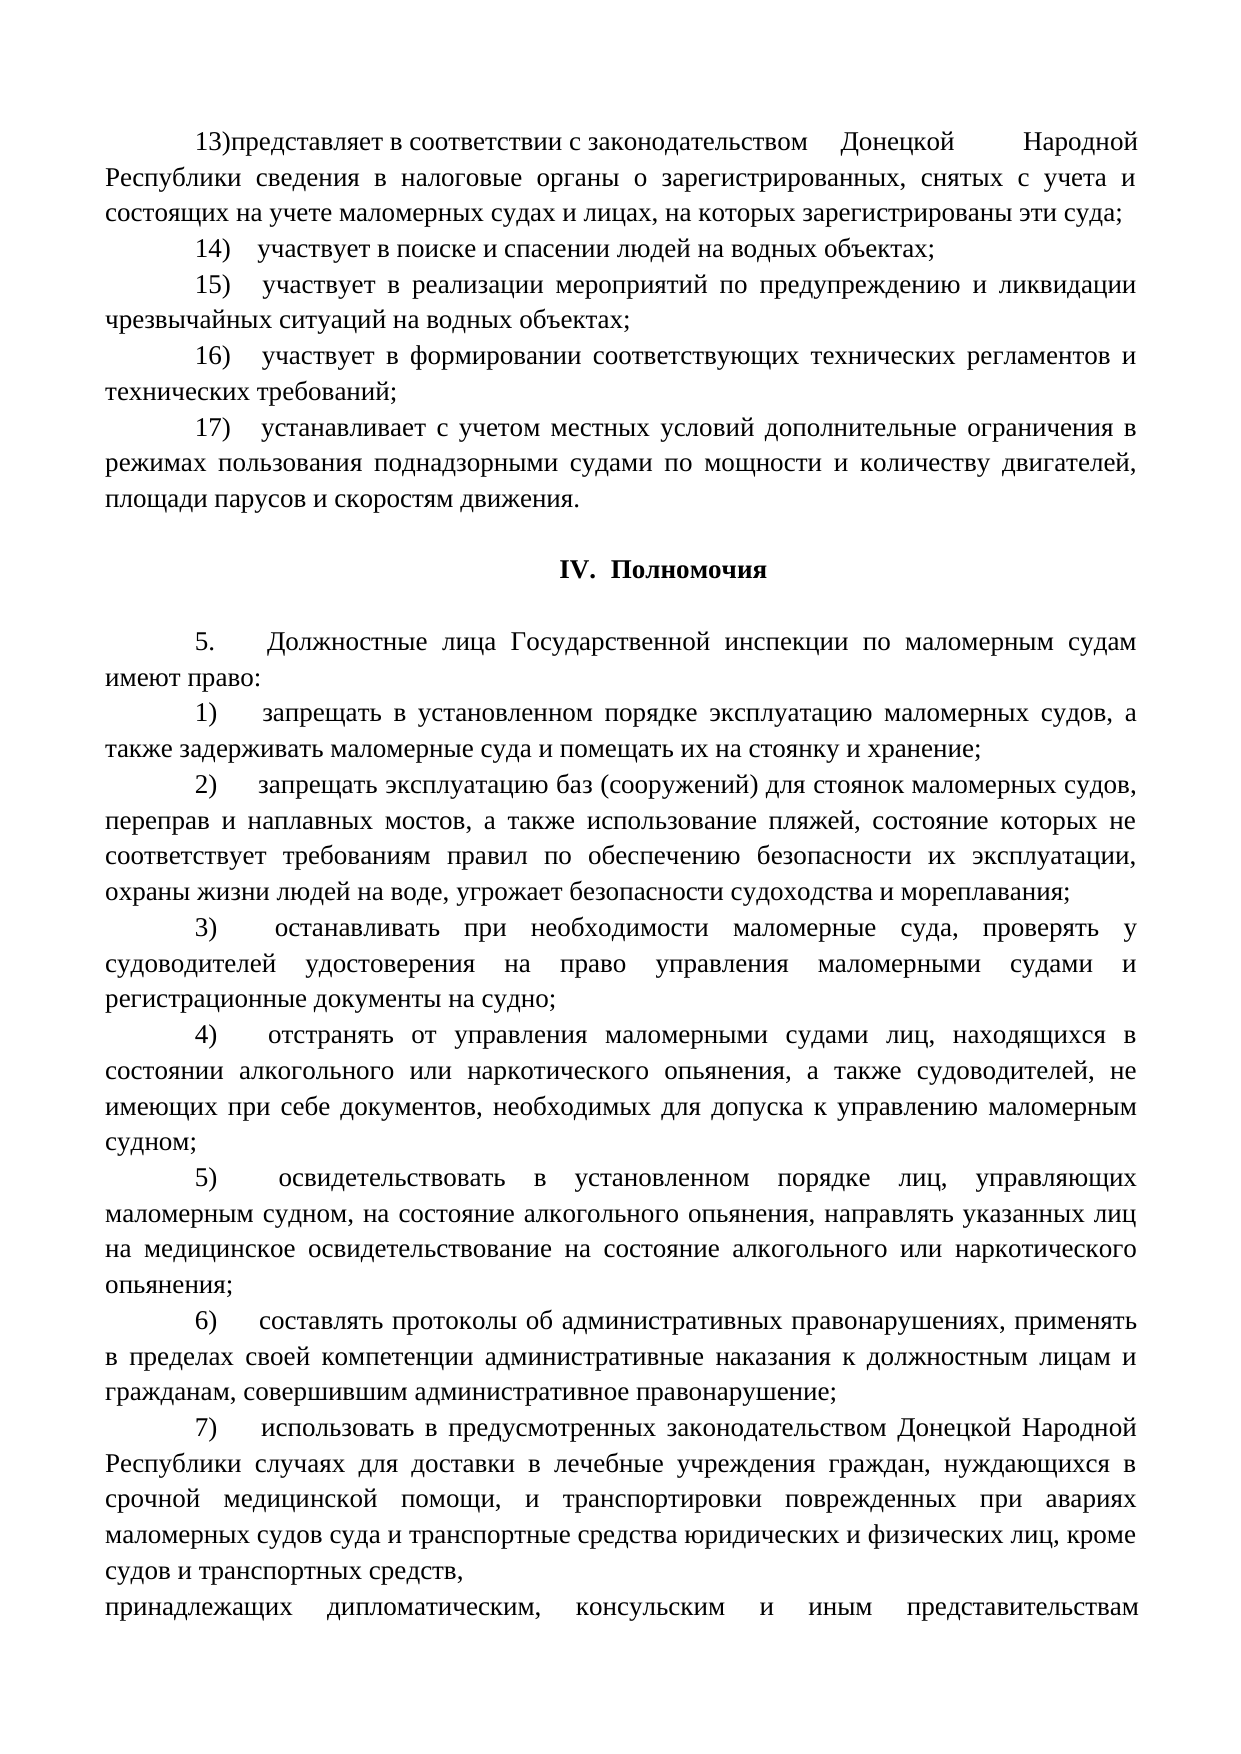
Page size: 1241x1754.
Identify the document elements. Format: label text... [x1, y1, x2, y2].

list Полномочия [559, 554, 1140, 585]
list запрещать эксплуатацию баз (сооружений) для стоянок маломерных судов, переправ и наплавных мостов, а также использование пляжей, состояние которых не соответствует требованиям правил по обеспечению безопасности их эксплуатации, охраны жизни людей на воде, угрожает безопасности судоходства и мореплавания; [105, 768, 1138, 906]
list участвует в формировании соответствующих технических регламентов и технических требований; [105, 339, 1138, 406]
list запрещать в установленном порядке эксплуатацию маломерных судов, а также задерживать маломерные суда и помещать их на стоянку и хранение; [105, 697, 1138, 763]
list представляет в соответствии с законодательством Донецкой Народной Республики сведения в налоговые органы о зарегистрированных, снятых с учета и состоящих на учете маломерных судах и лицах, на которых зарегистрированы эти суда; [105, 125, 1138, 227]
list Должностные лица Государственной инспекции по маломерным судам имеют право: [105, 625, 1138, 692]
list участвует в поиске и спасении людей на водных объектах; [105, 232, 1140, 263]
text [105, 1590, 1140, 1621]
list использовать в предусмотренных законодательством Донецкой Народной Республики случаях для доставки в лечебные учреждения граждан, нуждающихся в срочной медицинской помощи, и транспортировки поврежденных при авариях маломерных судов суда и транспортные средства юридических и физических лиц, кроме судов и транспортных средств, [105, 1411, 1138, 1585]
list отстранять от управления маломерными судами лиц, находящихся в состоянии алкогольного или наркотического опьянения, а также судоводителей, не имеющих при себе документов, необходимых для допуска к управлению маломерным судном; [105, 1018, 1138, 1156]
list останавливать при необходимости маломерные суда, проверять у судоводителей удостоверения на право управления маломерными судами и регистрационные документы на судно; [105, 911, 1138, 1013]
list освидетельствовать в установленном порядке лиц, управляющих маломерным судном, на состояние алкогольного опьянения, направлять указанных лиц на медицинское освидетельствование на состояние алкогольного или наркотического опьянения; [105, 1161, 1138, 1299]
list устанавливает с учетом местных условий дополнительные ограничения в режимах пользования поднадзорными судами по мощности и количеству двигателей, площади парусов и скоростям движения. [105, 411, 1138, 513]
list составлять протоколы об административных правонарушениях, применять в пределах своей компетенции административные наказания к должностным лицам и гражданам, совершившим административное правонарушение; [105, 1304, 1138, 1407]
list участвует в реализации мероприятий по предупреждению и ликвидации чрезвычайных ситуаций на водных объектах; [105, 268, 1138, 335]
